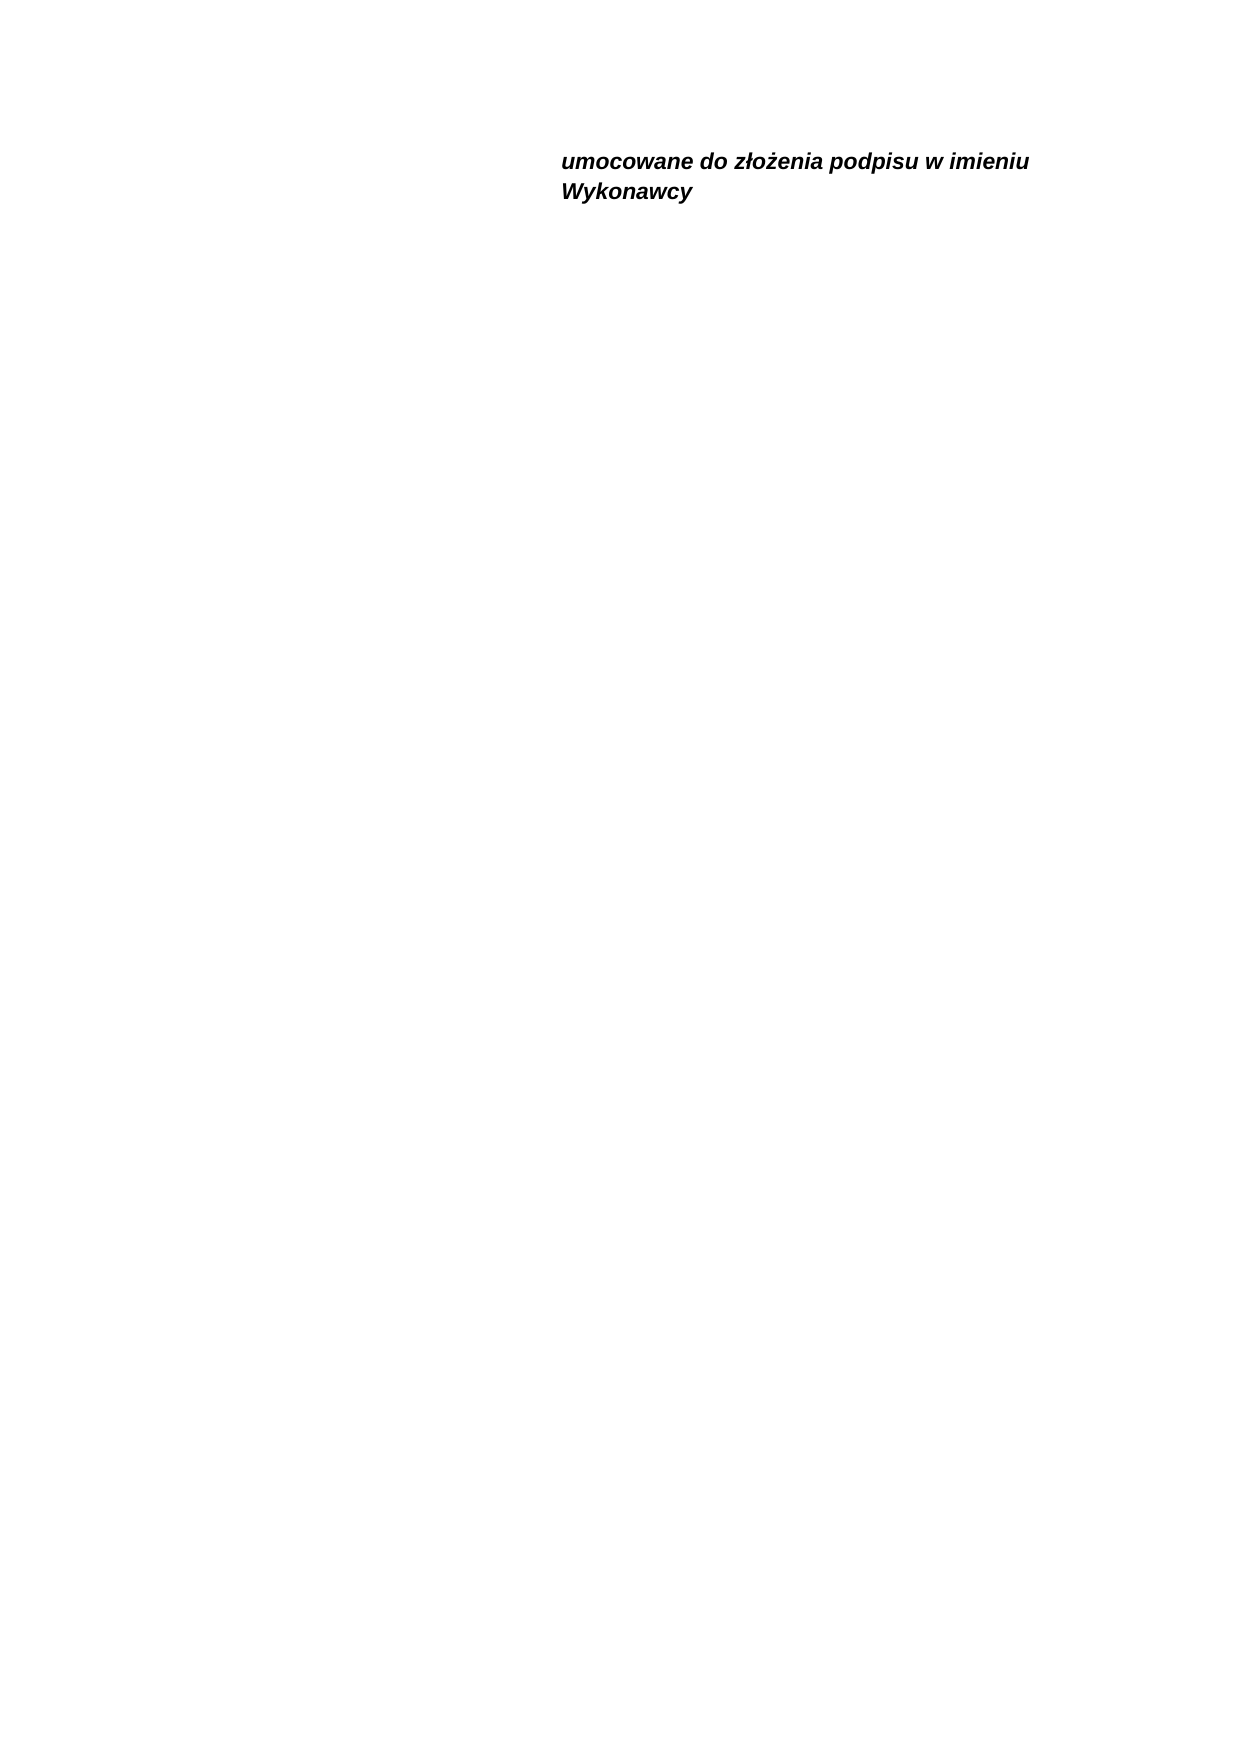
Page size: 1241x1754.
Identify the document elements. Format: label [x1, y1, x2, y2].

text [561, 148, 1093, 204]
